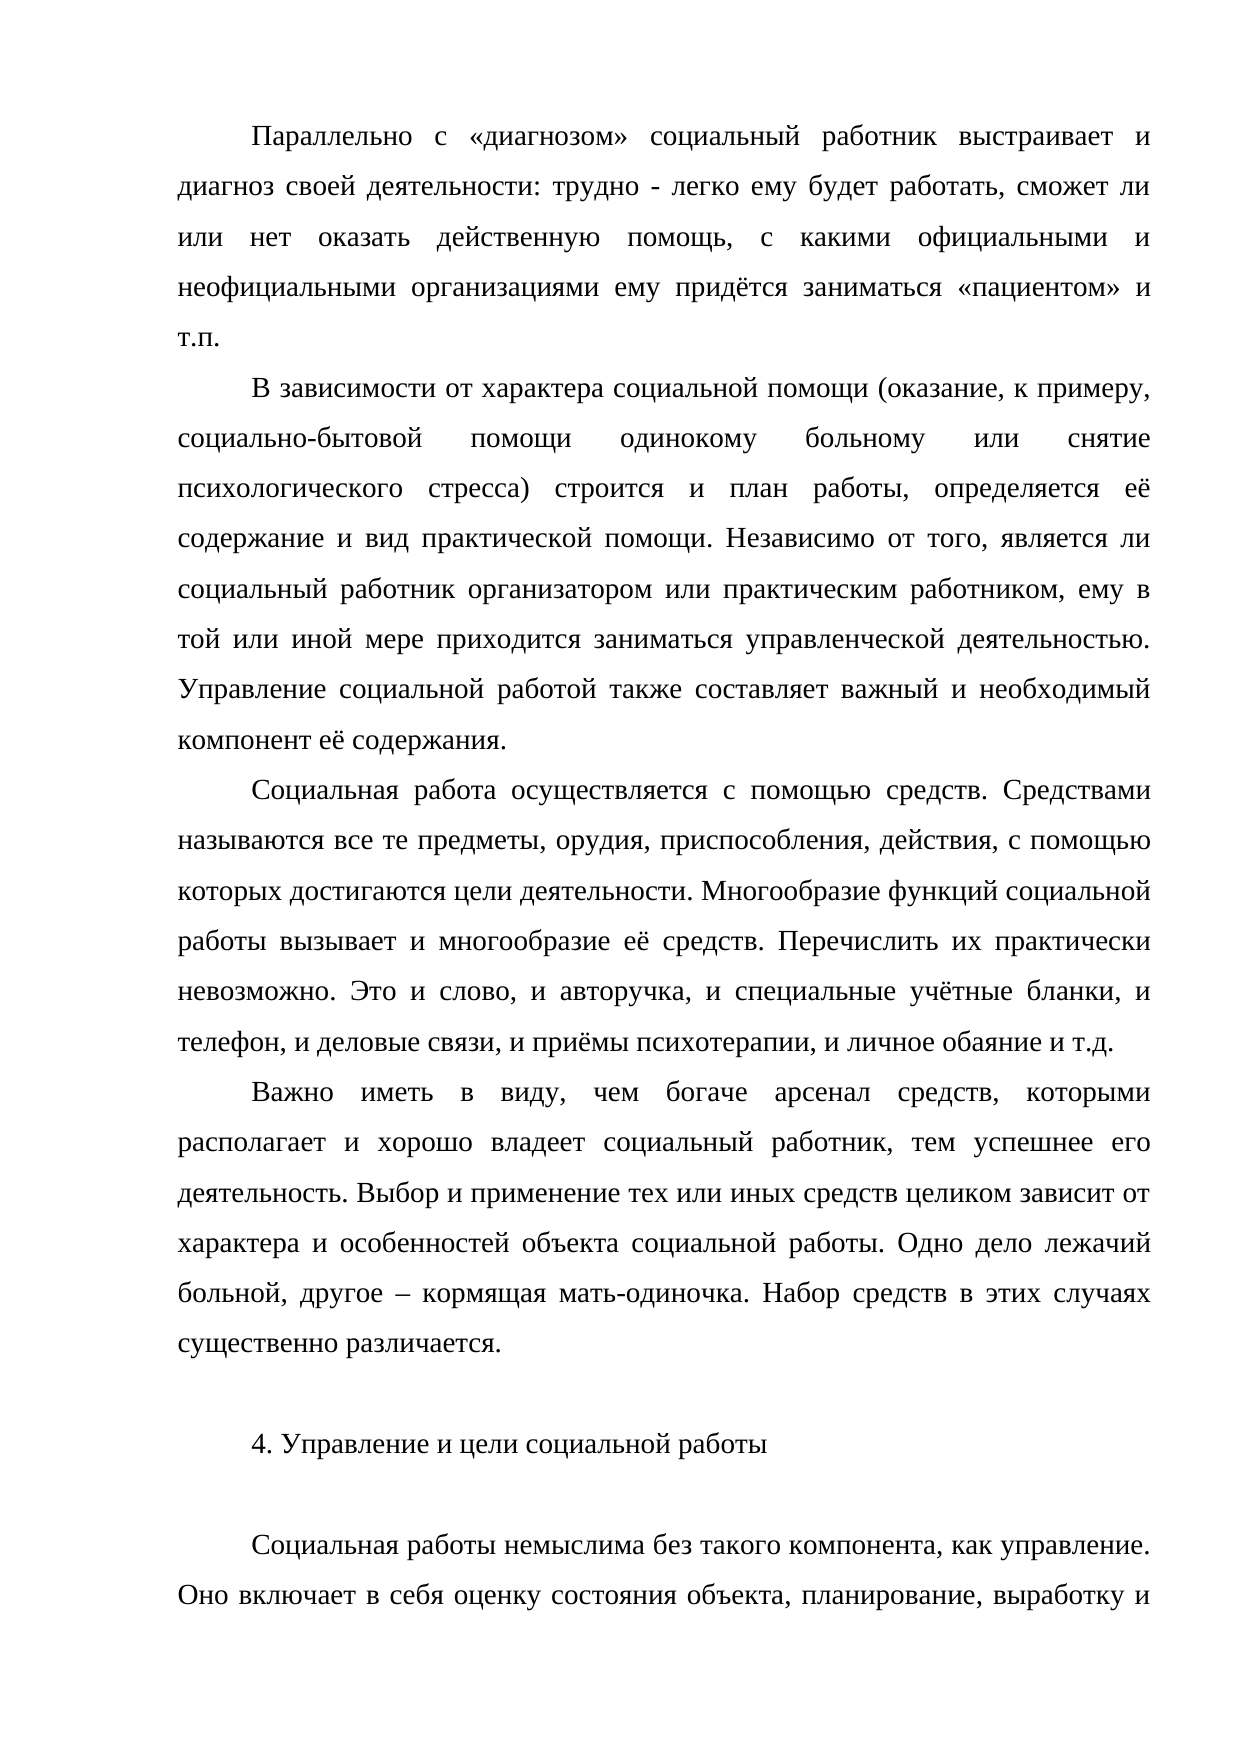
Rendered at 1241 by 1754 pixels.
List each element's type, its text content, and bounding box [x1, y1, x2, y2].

text В зависимости от характера социальной помощи (оказание, к примеру, социально-бытовой помощи одинокому больному или снятие психологического стресса) строится и план работы, определяется её содержание и вид практической помощи. Независимо от того, является ли социальный работник организатором или практическим работником, ему в той или иной мере приходится заниматься управленческой деятельностью. Управление социальной работой также составляет важный и необходимый компонент её содержания. [177, 370, 1152, 755]
text 4. Управление и цели социальной работы [177, 1426, 1152, 1460]
text Социальная работа осуществляется с помощью средств. Средствами называются все те предметы, орудия, приспособления, действия, с помощью которых достигаются цели деятельности. Многообразие функций социальной работы вызывает и многообразие её средств. Перечислить их практически невозможно. Это и слово, и авторучка, и специальные учётные бланки, и телефон, и деловые связи, и приёмы психотерапии, и личное обаяние и т.д. [177, 772, 1152, 1057]
text Параллельно с «диагнозом» социальный работник выстраивает и диагноз своей деятельности: трудно - легко ему будет работать, сможет ли или нет оказать действенную помощь, с какими официальными и неофициальными организациями ему придётся заниматься «пациентом» и т.п. [177, 118, 1152, 353]
text Важно иметь в виду, чем богаче арсенал средств, которыми располагает и хорошо владеет социальный работник, тем успешнее его деятельность. Выбор и применение тех или иных средств целиком зависит от характера и особенностей объекта социальной работы. Одно дело лежачий больной, другое – кормящая мать-одиночка. Набор средств в этих случаях существенно различается. [177, 1074, 1152, 1359]
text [177, 1527, 1152, 1611]
